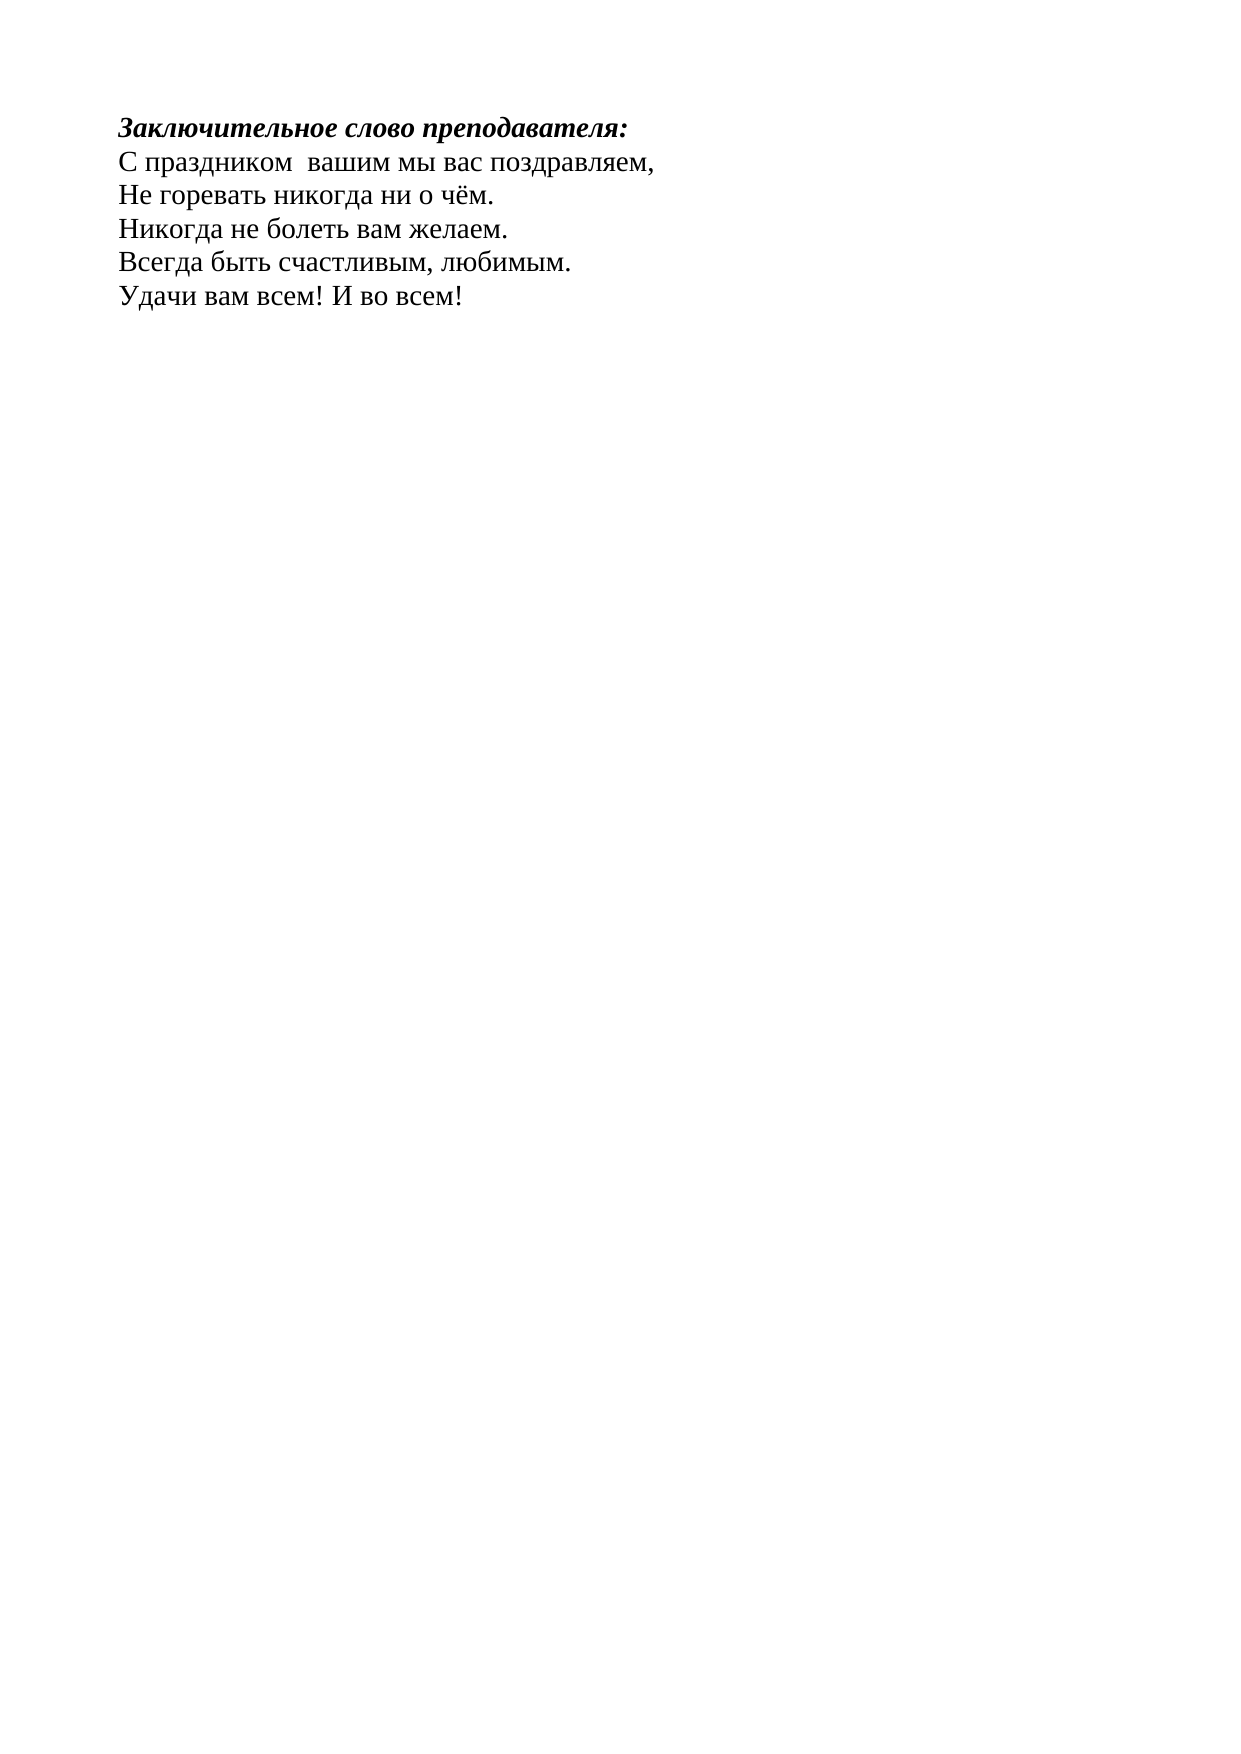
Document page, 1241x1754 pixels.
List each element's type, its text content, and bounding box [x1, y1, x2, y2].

text Не горевать никогда ни о чём. [118, 177, 1152, 211]
text Удачи вам всем! И во всем! [118, 278, 1152, 312]
text С праздником вашим мы вас поздравляем, [118, 144, 1152, 177]
text Всегда быть счастливым, любимым. [118, 244, 1152, 278]
text Никогда не болеть вам желаем. [118, 211, 1152, 244]
text Заключительное слово преподавателя: [118, 110, 1152, 144]
